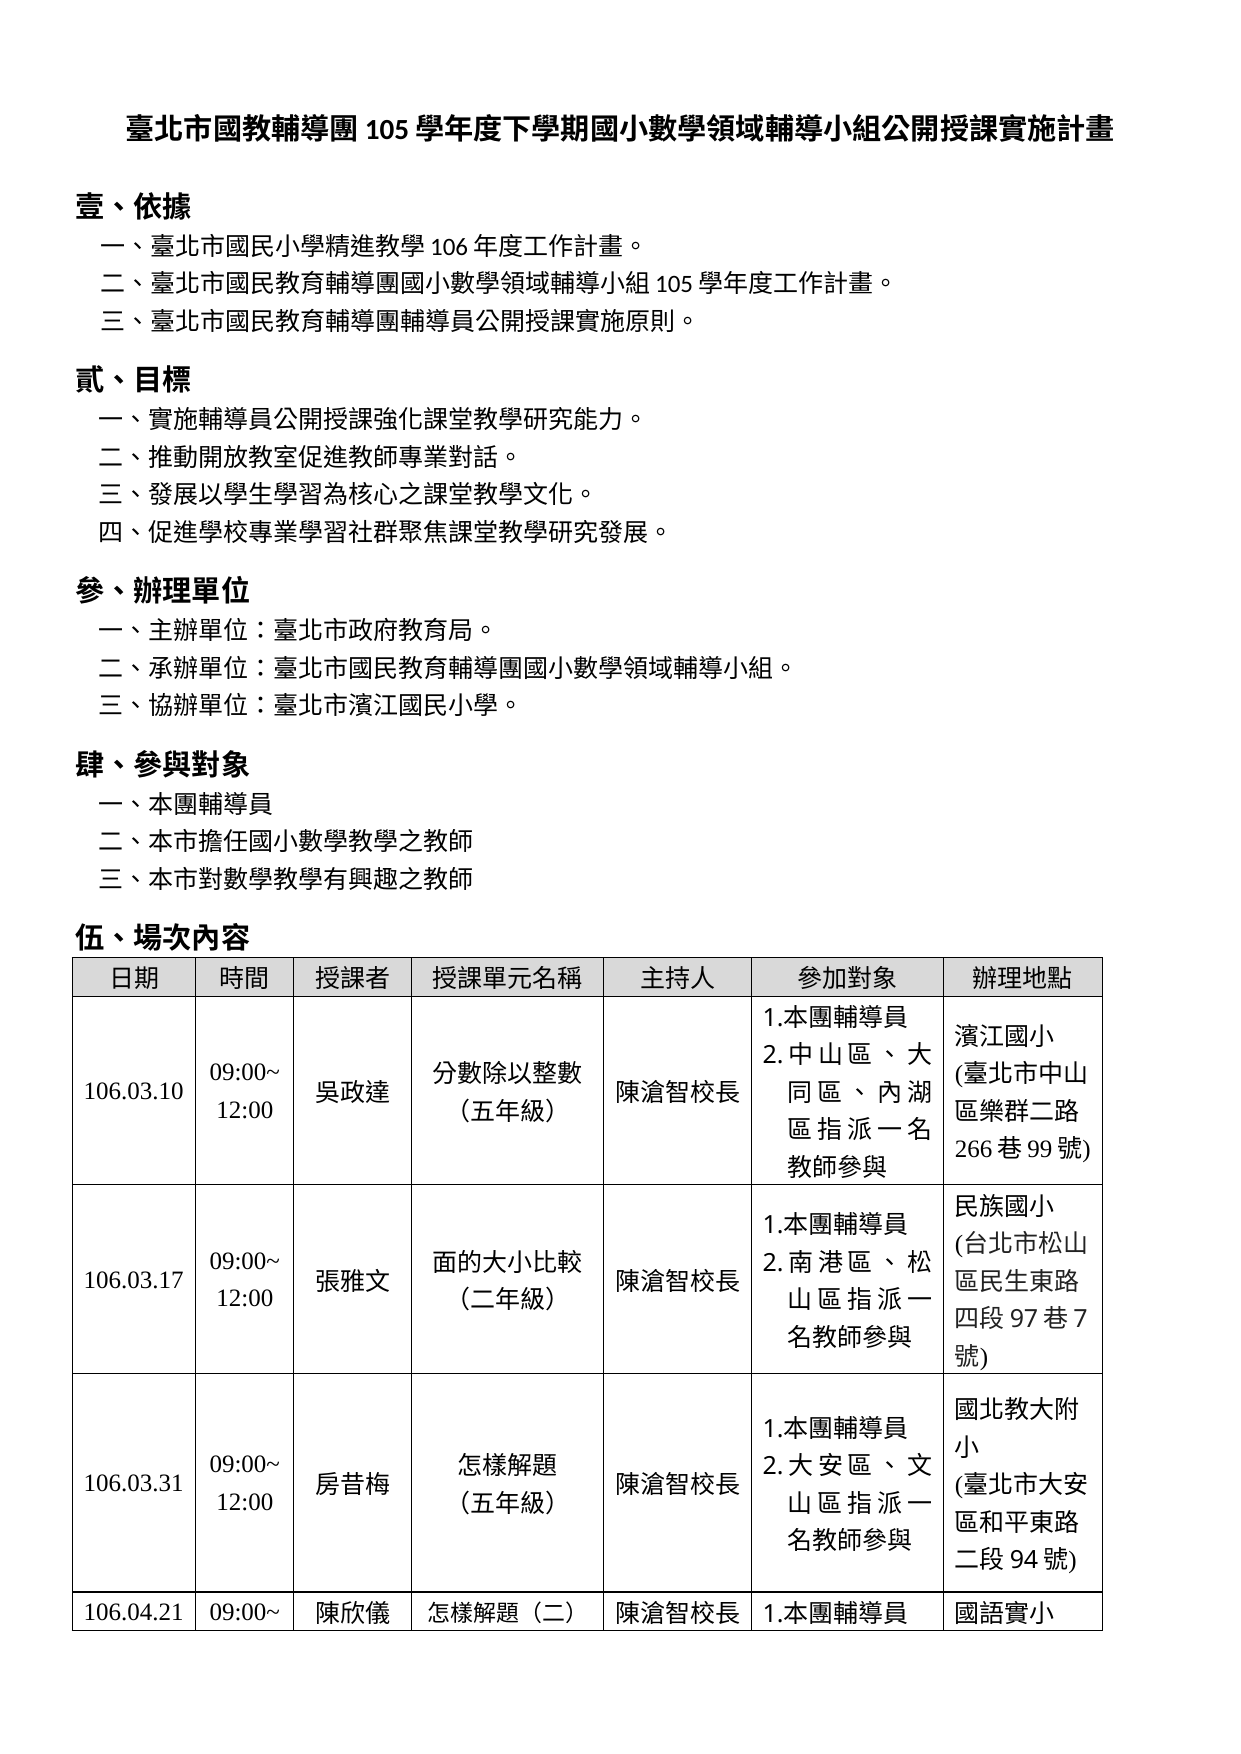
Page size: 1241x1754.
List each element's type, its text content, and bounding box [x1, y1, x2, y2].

text 三、協辦單位：臺北市濱江國民小學。 [99, 685, 1165, 723]
text 伍、場次內容 [75, 915, 1165, 957]
table_cell 106.03.31 [73, 1374, 195, 1591]
table_cell 09:00~12:00 [196, 1374, 293, 1591]
table_cell 陳滄智校長 [604, 1593, 751, 1630]
text 貳、目標 [75, 357, 1165, 399]
table_cell 面的大小比較 （二年級） [412, 1185, 603, 1373]
table_cell 1.本團輔導員 2.大安區、文山區指派一名教師參與 [752, 1374, 943, 1591]
text 壹、依據 [75, 183, 1165, 226]
table_cell 怎樣解題（二） （六年級） [412, 1593, 603, 1630]
text 臺北市國教輔導團105學年度下學期國小數學領域輔導小組公開授課實施計畫 [75, 89, 1165, 164]
text 三、本市對數學教學有興趣之教師 [99, 859, 1165, 896]
text 肆、參與對象 [75, 741, 1165, 784]
table_cell 張雅文 [294, 1185, 411, 1373]
text 二、本市擔任國小數學教學之教師 [99, 821, 1165, 859]
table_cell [752, 1593, 943, 1630]
table_cell 房昔梅 [294, 1374, 411, 1591]
table_header 主持人 [604, 958, 751, 996]
table_cell 吳政達 [294, 997, 411, 1184]
list 臺北市國民教育輔導團輔導員公開授課實施原則。 [100, 301, 1165, 338]
table_cell 1.本團輔導員 2.中山區、大同區、內湖區指派一名教師參與 [752, 997, 943, 1184]
list 發展以學生學習為核心之課堂教學文化。 [99, 474, 1165, 512]
text 一、本團輔導員 [99, 784, 1165, 821]
table_cell 106.04.21 [73, 1593, 195, 1630]
table_cell 怎樣解題 （五年級） [412, 1374, 603, 1591]
table_cell 陳滄智校長 [604, 1185, 751, 1373]
table_cell 106.03.17 [73, 1185, 195, 1373]
table_cell 陳滄智校長 [604, 997, 751, 1184]
table_cell 1.本團輔導員 2.南港區、松山區指派一名教師參與 [752, 1185, 943, 1373]
table_header 日期 [73, 958, 195, 996]
table_header 授課者 [294, 958, 411, 996]
table_cell 民族國小 (台北市松山區民生東路四段97巷7號) [944, 1185, 1102, 1373]
table_header 授課單元名稱 [412, 958, 603, 996]
list 促進學校專業學習社群聚焦課堂教學研究發展。 [99, 512, 1165, 549]
table_cell 分數除以整數（五年級） [412, 997, 603, 1184]
table_cell 09:00~12:00 [196, 997, 293, 1184]
table_cell 09:00~12:00 [196, 1185, 293, 1373]
table_header 辦理地點 [944, 958, 1102, 996]
list 臺北市國民教育輔導團國小數學領域輔導小組105學年度工作計畫。 [100, 263, 1165, 301]
list 推動開放教室促進教師專業對話。 [99, 437, 1165, 474]
table_cell 濱江國小 (臺北市中山區樂群二路266巷99號) [944, 997, 1102, 1184]
table_cell 國語實小 (臺北市中正區南海路58號) [944, 1593, 1102, 1630]
table_cell 國北教大附小 (臺北市大安區和平東路二段94號) [944, 1374, 1102, 1591]
table_header 參加對象 [752, 958, 943, 996]
text 二、承辦單位：臺北市國民教育輔導團國小數學領域輔導小組。 [99, 648, 1165, 685]
table_cell 09:00~12:00 [196, 1593, 293, 1630]
table_cell 106.03.10 [73, 997, 195, 1184]
text 一、主辦單位：臺北市政府教育局。 [99, 610, 1165, 648]
list 實施輔導員公開授課強化課堂教學研究能力。 [99, 399, 1165, 437]
table_cell 陳滄智校長 [604, 1374, 751, 1591]
text 參、辦理單位 [75, 568, 1165, 610]
table_header 時間 [196, 958, 293, 996]
list 臺北市國民小學精進教學106年度工作計畫。 [100, 226, 1165, 263]
table_cell 陳欣儀 [294, 1593, 411, 1630]
